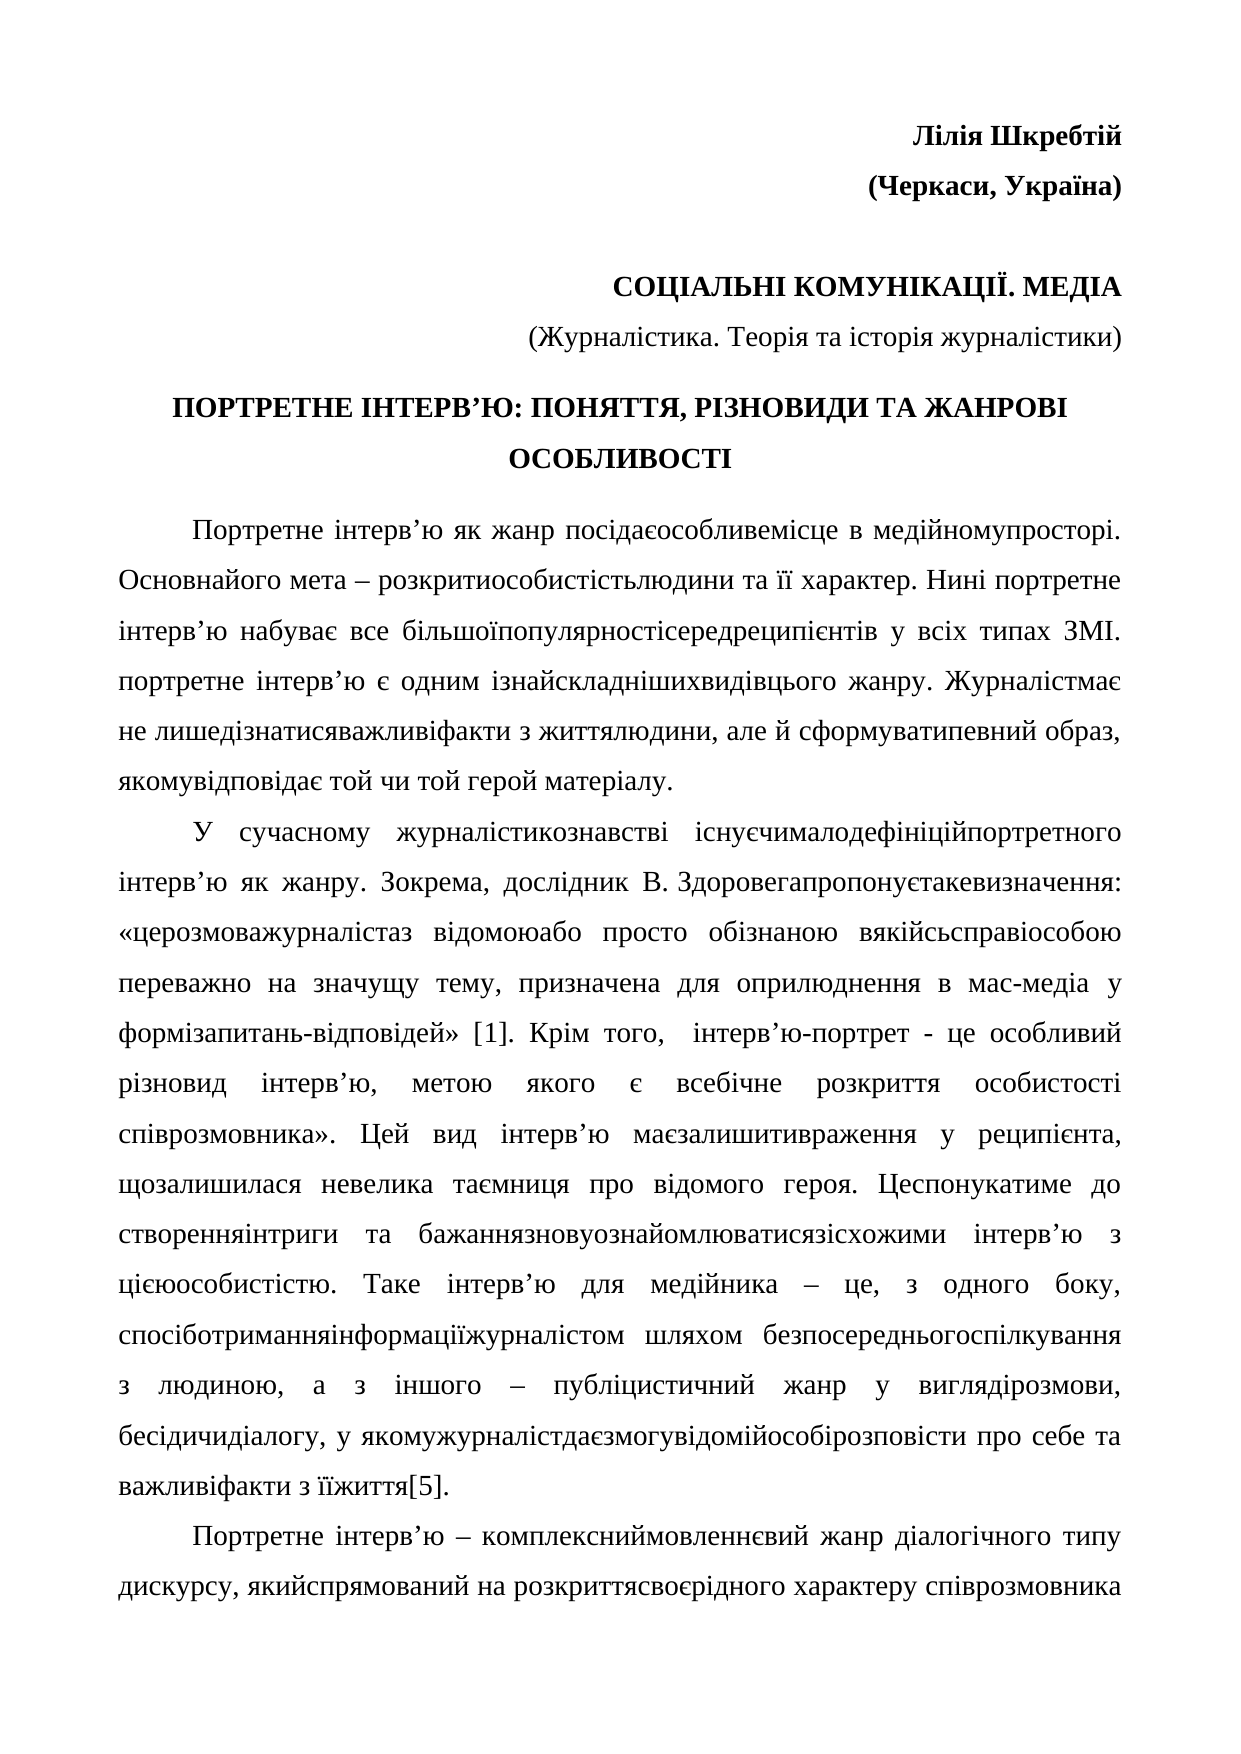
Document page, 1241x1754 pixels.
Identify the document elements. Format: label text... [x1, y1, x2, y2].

text Портретне інтерв’ю як жанр посідаєособливемісце в медійномупросторі. Основнайого мета – розкритиособистістьлюдини та її характер. Нині портретне інтерв’ю набуває все більшоїпопулярностісередреципієнтів у всіх типах ЗМІ. портретне інтерв’ю є одним ізнайскладнішихвидівцього жанру. Журналістмає не лишедізнатисяважливіфакти з життялюдини, але й сформуватипевний образ, якомувідповідає той чи той герой матеріалу. [118, 512, 1122, 797]
text Лілія Шкребтій [118, 118, 1122, 152]
text (Черкаси, Україна) [118, 168, 1122, 202]
text ПОРТРЕТНЕ ІНТЕРВ’Ю: ПОНЯТТЯ, РІЗНОВИДИ ТА ЖАНРОВІ ОСОБЛИВОСТІ [118, 391, 1122, 474]
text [118, 1518, 1122, 1602]
text У сучасному журналістикознавстві існуєчималодефініційпортретного інтерв’ю як жанру. Зокрема, дослідник В. Здоровегапропонуєтакевизначення: «церозмоважурналістаз відомоюабо просто обізнаною вякійсьсправіособою переважно на значущу тему, призначена для оприлюднення в мас-медіа у формізапитань-відповідей» [1]. Крім того, інтерв’ю-портрет - це особливий різновид інтерв’ю, метою якого є всебічне розкриття особистості співрозмовника». Цей вид інтерв’ю маєзалишитивраження у реципієнта, щозалишилася невелика таємниця про відомого героя. Цеспонукатиме до створенняінтриги та бажаннязновуознайомлюватисязісхожими інтерв’ю з цієюособистістю. Таке інтерв’ю для медійника – це, з одного боку, спосіботриманняінформаціїжурналістом шляхом безпосередньогоспілкування з людиною, а з іншого – публіцистичний жанр у виглядірозмови, бесідичидіалогу, у якомужурналістдаєзмогувідомійособірозповісти про себе та важливіфакти з їїжиття[5]. [118, 814, 1122, 1501]
text СОЦІАЛЬНІ КОМУНІКАЦІЇ. МЕДІА (Журналістика. Теорія та історія журналістики) [118, 269, 1122, 353]
